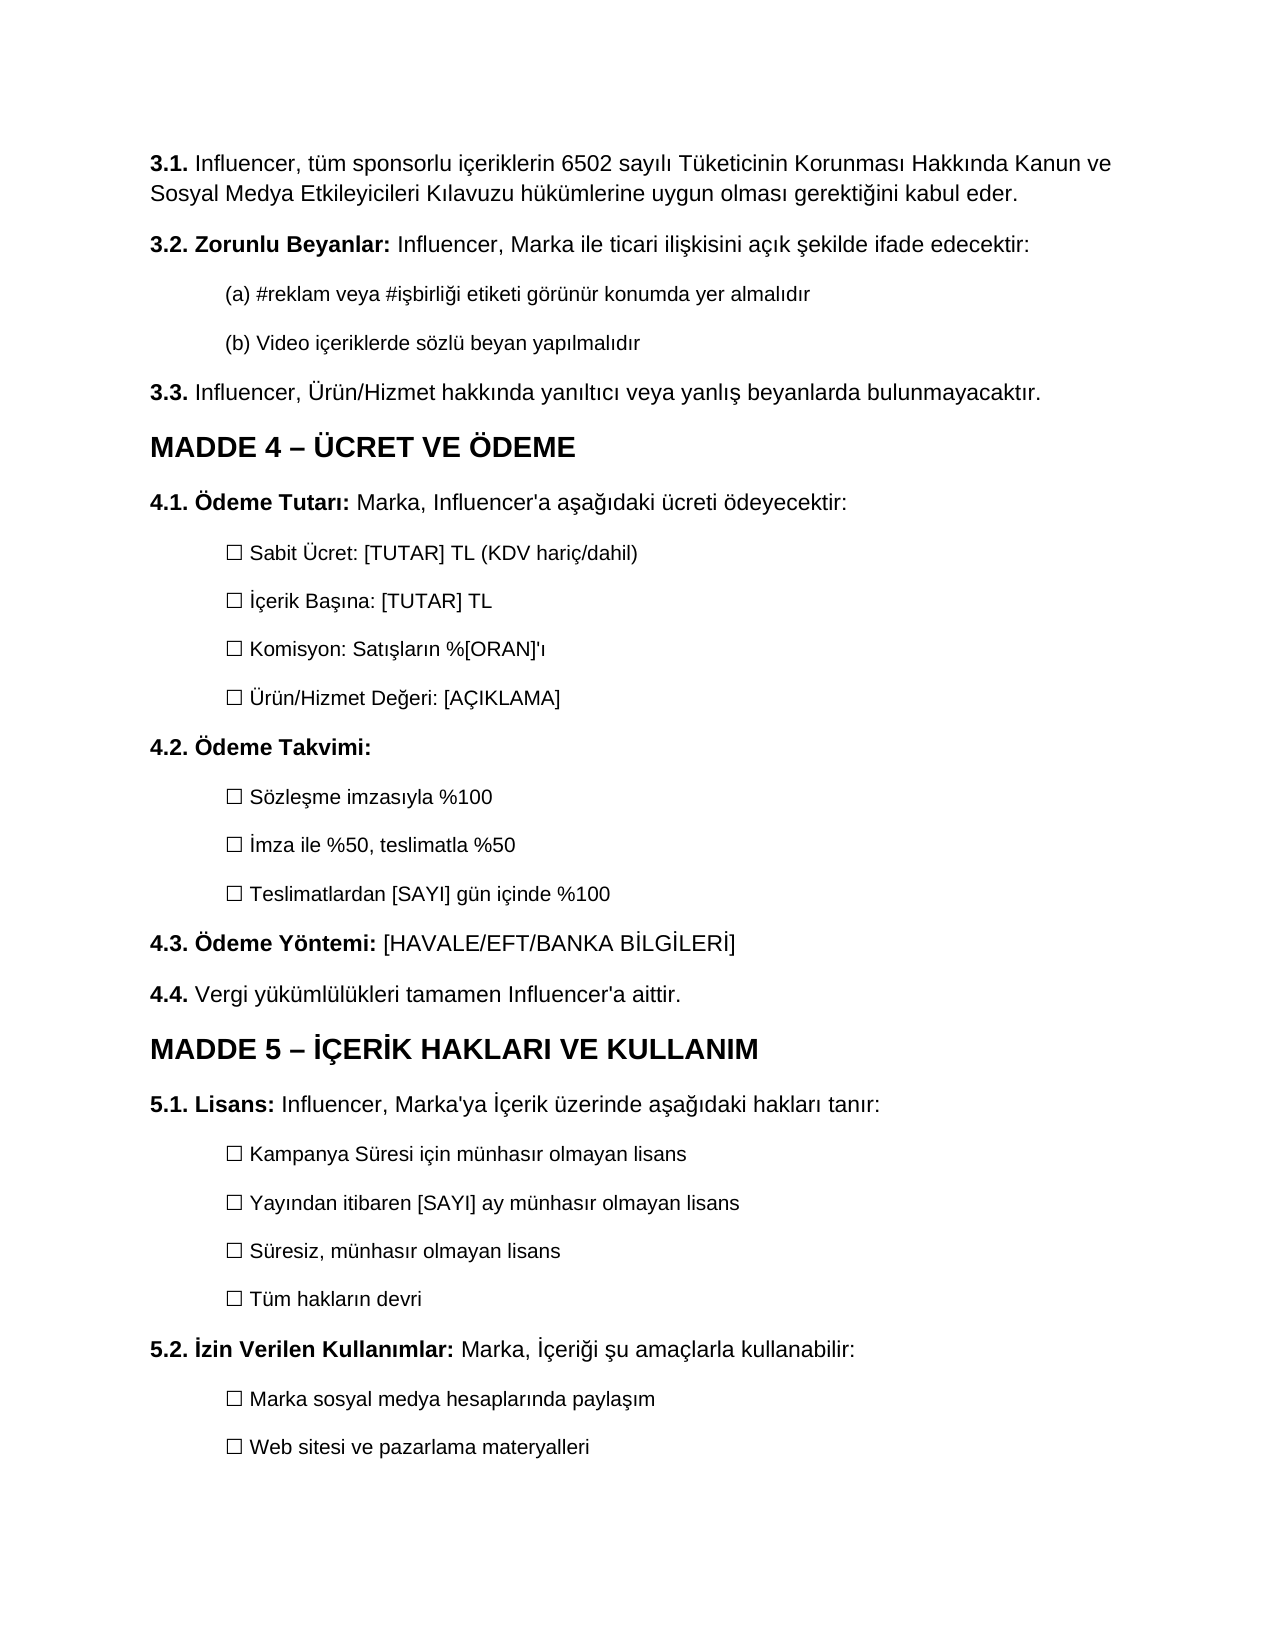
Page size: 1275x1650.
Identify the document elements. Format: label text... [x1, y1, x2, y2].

text MADDE 5 – İÇERİK HAKLARI VE KULLANIM [150, 1032, 1125, 1065]
text ☐ Ürün/Hizmet Değeri: [AÇIKLAMA] [225, 685, 1125, 709]
text ☐ Teslimatlardan [SAYI] gün içinde %100 [225, 881, 1125, 905]
text ☐ İçerik Başına: [TUTAR] TL [225, 589, 1125, 613]
text 4.2. Ödeme Takvimi: [150, 734, 1125, 760]
text (b) Video içeriklerde sözlü beyan yapılmalıdır [225, 331, 1125, 354]
text ☐ Kampanya Süresi için münhasır olmayan lisans [225, 1142, 1125, 1166]
text ☐ Yayından itibaren [SAYI] ay münhasır olmayan lisans [225, 1191, 1125, 1214]
text ☐ Tüm hakların devri [225, 1287, 1125, 1311]
text ☐ Süresiz, münhasır olmayan lisans [225, 1239, 1125, 1263]
text ☐ Komisyon: Satışların %[ORAN]'ı [225, 637, 1125, 661]
text (a) #reklam veya #işbirliği etiketi görünür konumda yer almalıdır [225, 282, 1125, 306]
text ☐ İmza ile %50, teslimatla %50 [225, 833, 1125, 857]
text 5.1. Lisans: Influencer, Marka'ya İçerik üzerinde aşağıdaki hakları tanır: [150, 1091, 1125, 1118]
text 3.1. Influencer, tüm sponsorlu içeriklerin 6502 sayılı Tüketicinin Korunması Hakkında Kanun ve Sosyal Medya Etkileyicileri Kılavuzu hükümlerine uygun olması gerektiğini kabul eder. [150, 150, 1125, 207]
text 3.2. Zorunlu Beyanlar: Influencer, Marka ile ticari ilişkisini açık şekilde ifade edecektir: [150, 231, 1125, 258]
text 4.4. Vergi yükümlülükleri tamamen Influencer'a aittir. [150, 981, 1125, 1007]
text ☐ Sözleşme imzasıyla %100 [225, 785, 1125, 809]
text 3.3. Influencer, Ürün/Hizmet hakkında yanıltıcı veya yanlış beyanlarda bulunmayacaktır. [150, 379, 1125, 405]
text ☐ Marka sosyal medya hesaplarında paylaşım [225, 1387, 1125, 1411]
text ☐ Sabit Ücret: [TUTAR] TL (KDV hariç/dahil) [225, 540, 1125, 564]
text 4.1. Ödeme Tutarı: Marka, Influencer'a aşağıdaki ücreti ödeyecektir: [150, 489, 1125, 516]
text 4.3. Ödeme Yöntemi: [HAVALE/EFT/BANKA BİLGİLERİ] [150, 930, 1125, 956]
text 5.2. İzin Verilen Kullanımlar: Marka, İçeriği şu amaçlarla kullanabilir: [150, 1336, 1125, 1362]
text MADDE 4 – ÜCRET VE ÖDEME [150, 430, 1125, 463]
text ☐ Web sitesi ve pazarlama materyalleri [225, 1435, 1125, 1459]
